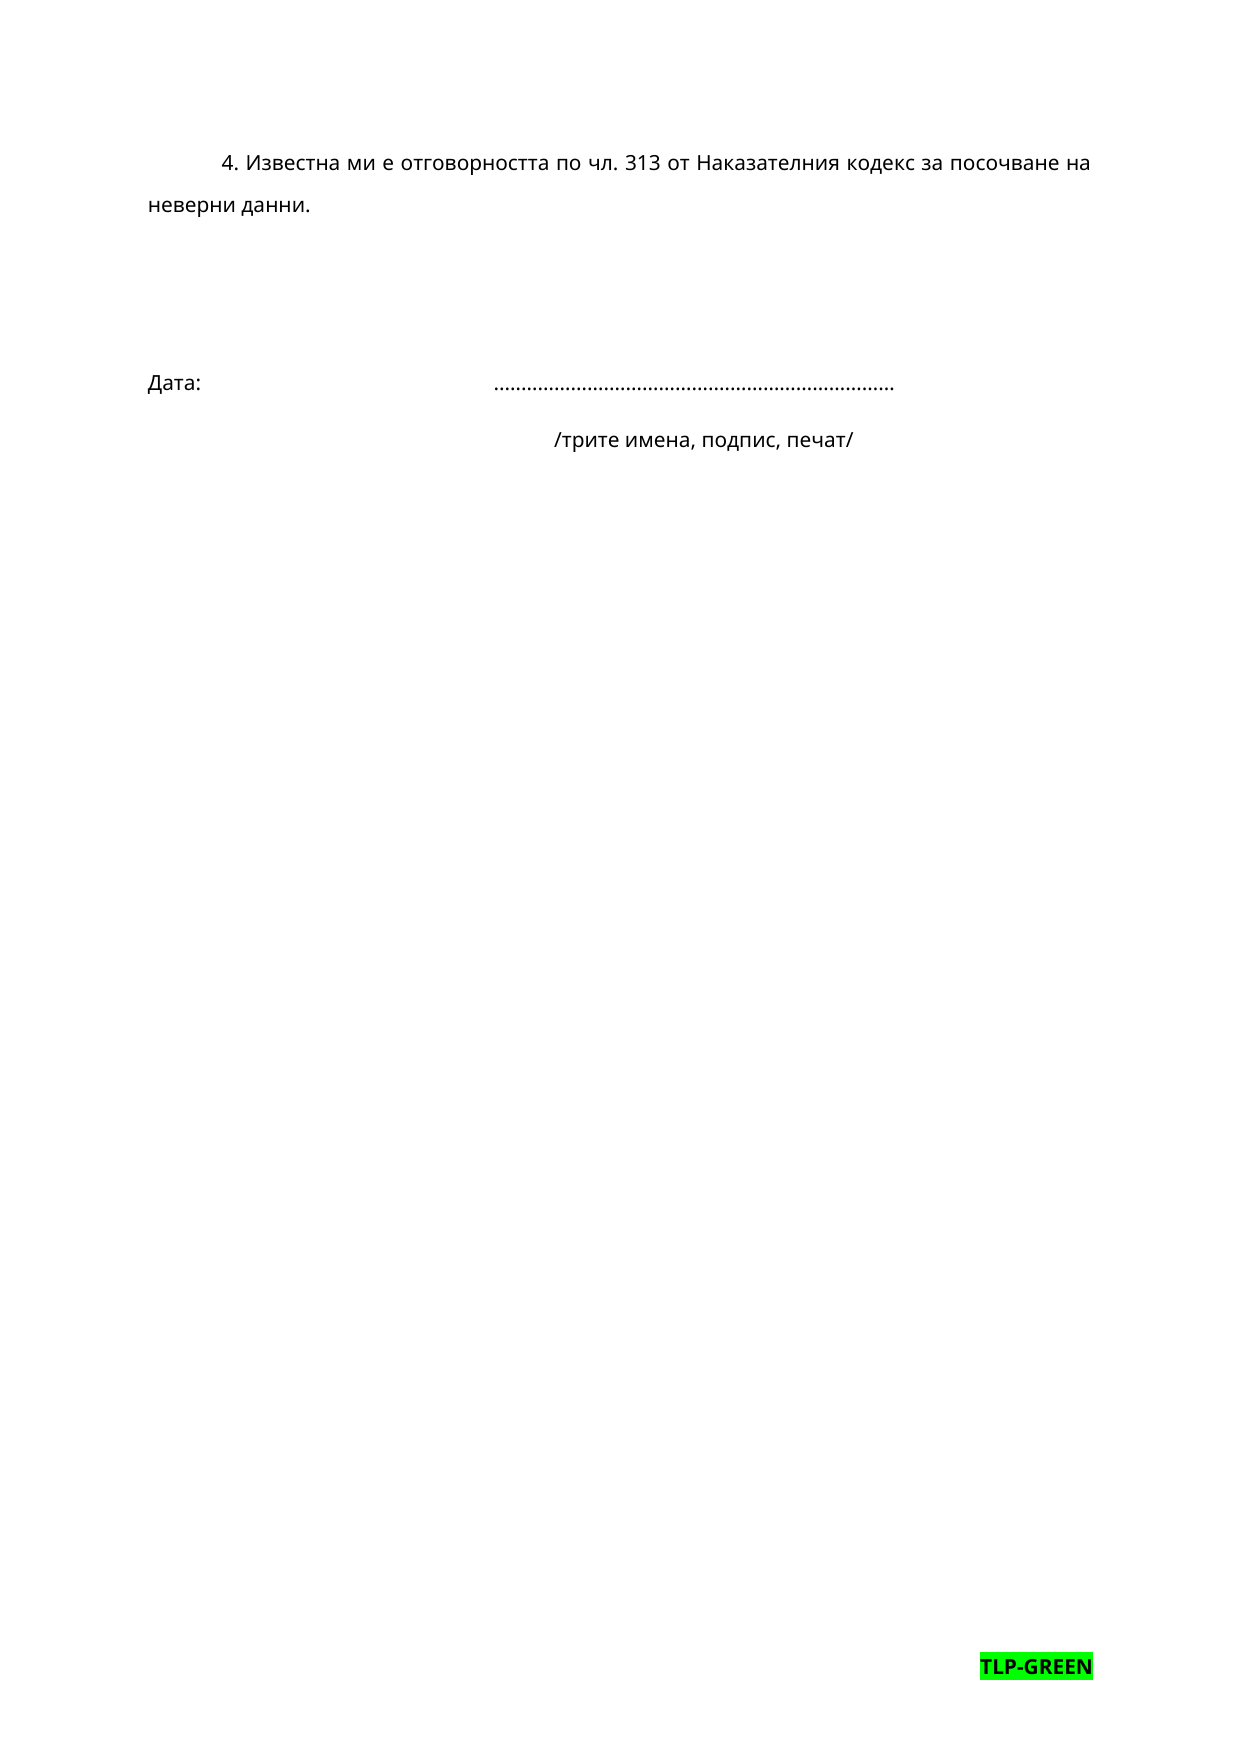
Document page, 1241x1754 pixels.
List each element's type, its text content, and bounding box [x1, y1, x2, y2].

text /трите имена, подпис, печат/ [148, 425, 1093, 453]
text Дата: ..……………….……………….…………………………… [148, 368, 1093, 396]
text 4. Известна ми е отговорността по чл. 313 от Наказателния кодекс за посочване на неверни данни. [148, 148, 1093, 219]
